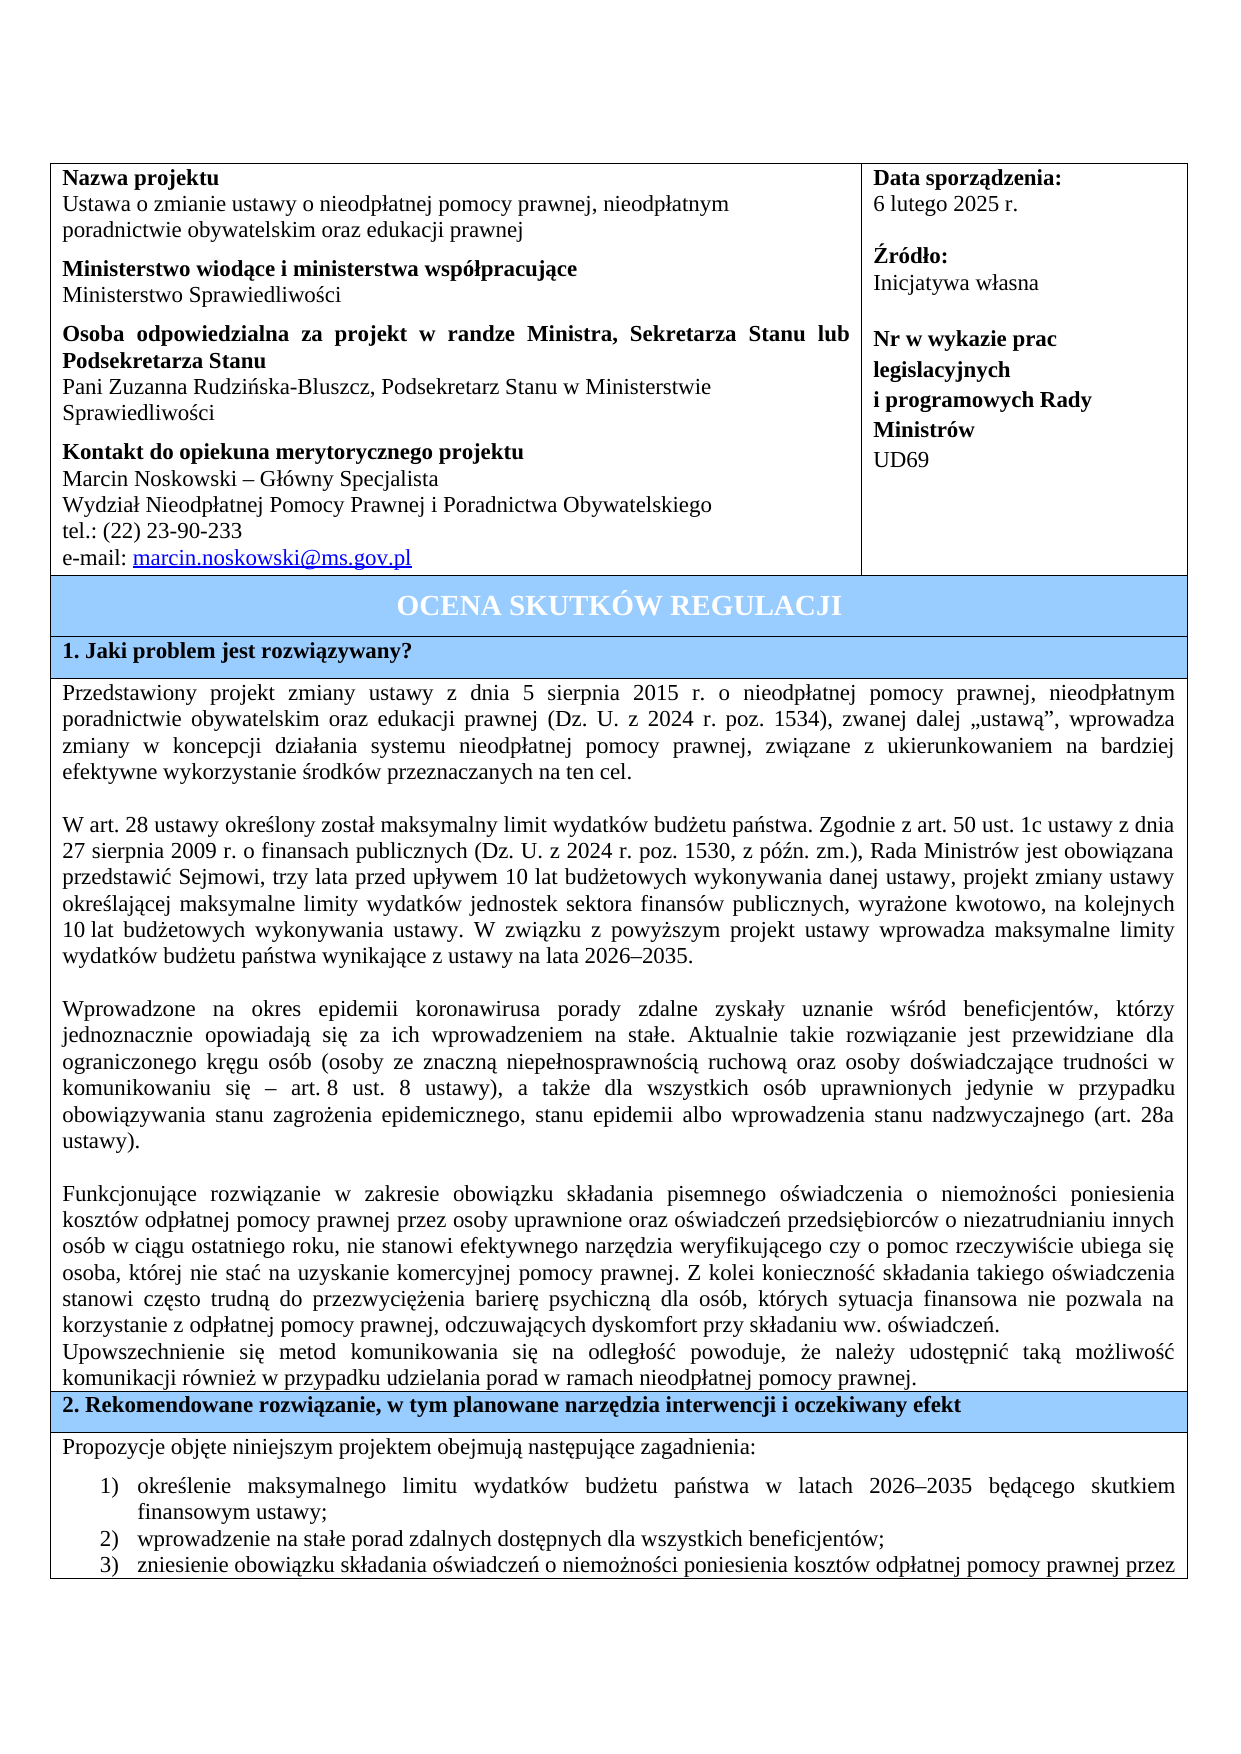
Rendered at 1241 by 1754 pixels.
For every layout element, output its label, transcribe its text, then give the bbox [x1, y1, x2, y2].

table_cell 2. Rekomendowane rozwiązanie, w tym planowane narzędzia interwencji i oczekiwany efekt [51, 1392, 1187, 1432]
table_cell OCENA SKUTKÓW REGULACJI [51, 576, 1187, 636]
table_cell 1. Jaki problem jest rozwiązywany? [51, 637, 1187, 678]
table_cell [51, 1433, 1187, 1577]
table_header Data sporządzenia: 6 lutego 2025 r. Źródło: Inicjatywa własna Nr w wykazie prac legislacyjnych i programowych Rady Ministrów UD69 [862, 164, 1187, 575]
table_header Nazwa projektu Ustawa o zmianie ustawy o nieodpłatnej pomocy prawnej, nieodpłatnym poradnictwie obywatelskim oraz edukacji prawnej Ministerstwo wiodące i ministerstwa współpracujące Ministerstwo Sprawiedliwości Osoba odpowiedzialna za projekt w randze Ministra, Sekretarza Stanu lub Podsekretarza Stanu Pani Zuzanna Rudzińska-Bluszcz, Podsekretarz Stanu w Ministerstwie Sprawiedliwości Kontakt do opiekuna merytorycznego projektu Marcin Noskowski – Główny Specjalista Wydział Nieodpłatnej Pomocy Prawnej i Poradnictwa Obywatelskiego tel.: (22) 23-90-233 e-mail: marcin.noskowski@ms.gov.pl [51, 164, 861, 575]
table_cell Przedstawiony projekt zmiany ustawy z dnia 5 sierpnia 2015 r. o nieodpłatnej pomocy prawnej, nieodpłatnym poradnictwie obywatelskim oraz edukacji prawnej (Dz. U. z 2024 r. poz. 1534), zwanej dalej „ustawą”, wprowadza zmiany w koncepcji działania systemu nieodpłatnej pomocy prawnej, związane z ukierunkowaniem na bardziej efektywne wykorzystanie środków przeznaczanych na ten cel. W art. 28 ustawy określony został maksymalny limit wydatków budżetu państwa. Zgodnie z art. 50 ust. 1c ustawy z dnia 27 sierpnia 2009 r. o finansach publicznych (Dz. U. z 2024 r. poz. 1530, z późn. zm.), Rada Ministrów jest obowiązana przedstawić Sejmowi, trzy lata przed upływem 10 lat budżetowych wykonywania danej ustawy, projekt zmiany ustawy określającej maksymalne limity wydatków jednostek sektora finansów publicznych, wyrażone kwotowo, na kolejnych 10 lat budżetowych wykonywania ustawy. W związku z powyższym projekt ustawy wprowadza maksymalne limity wydatków budżetu państwa wynikające z ustawy na lata 2026–2035. Wprowadzone na okres epidemii koronawirusa porady zdalne zyskały uznanie wśród beneficjentów, którzy jednoznacznie opowiadają się za ich wprowadzeniem na stałe. Aktualnie takie rozwiązanie jest przewidziane dla ograniczonego kręgu osób (osoby ze znaczną niepełnosprawnością ruchową oraz osoby doświadczające trudności w komunikowaniu się – art. 8 ust. 8 ustawy), a także dla wszystkich osób uprawnionych jedynie w przypadku obowiązywania stanu zagrożenia epidemicznego, stanu epidemii albo wprowadzenia stanu nadzwyczajnego (art. 28a ustawy). Funkcjonujące rozwiązanie w zakresie obowiązku składania pisemnego oświadczenia o niemożności poniesienia kosztów odpłatnej pomocy prawnej przez osoby uprawnione oraz oświadczeń przedsiębiorców o niezatrudnianiu innych osób w ciągu ostatniego roku, nie stanowi efektywnego narzędzia weryfikującego czy o pomoc rzeczywiście ubiega się osoba, której nie stać na uzyskanie komercyjnej pomocy prawnej. Z kolei konieczność składania takiego oświadczenia stanowi często trudną do przezwyciężenia barierę psychiczną dla osób, których sytuacja finansowa nie pozwala na korzystanie z odpłatnej pomocy prawnej, odczuwających dyskomfort przy składaniu ww. oświadczeń. Upowszechnienie się metod komunikowania się na odległość powoduje, że należy udostępnić taką możliwość komunikacji również w przypadku udzielania porad w ramach nieodpłatnej pomocy prawnej. [51, 679, 1187, 1391]
